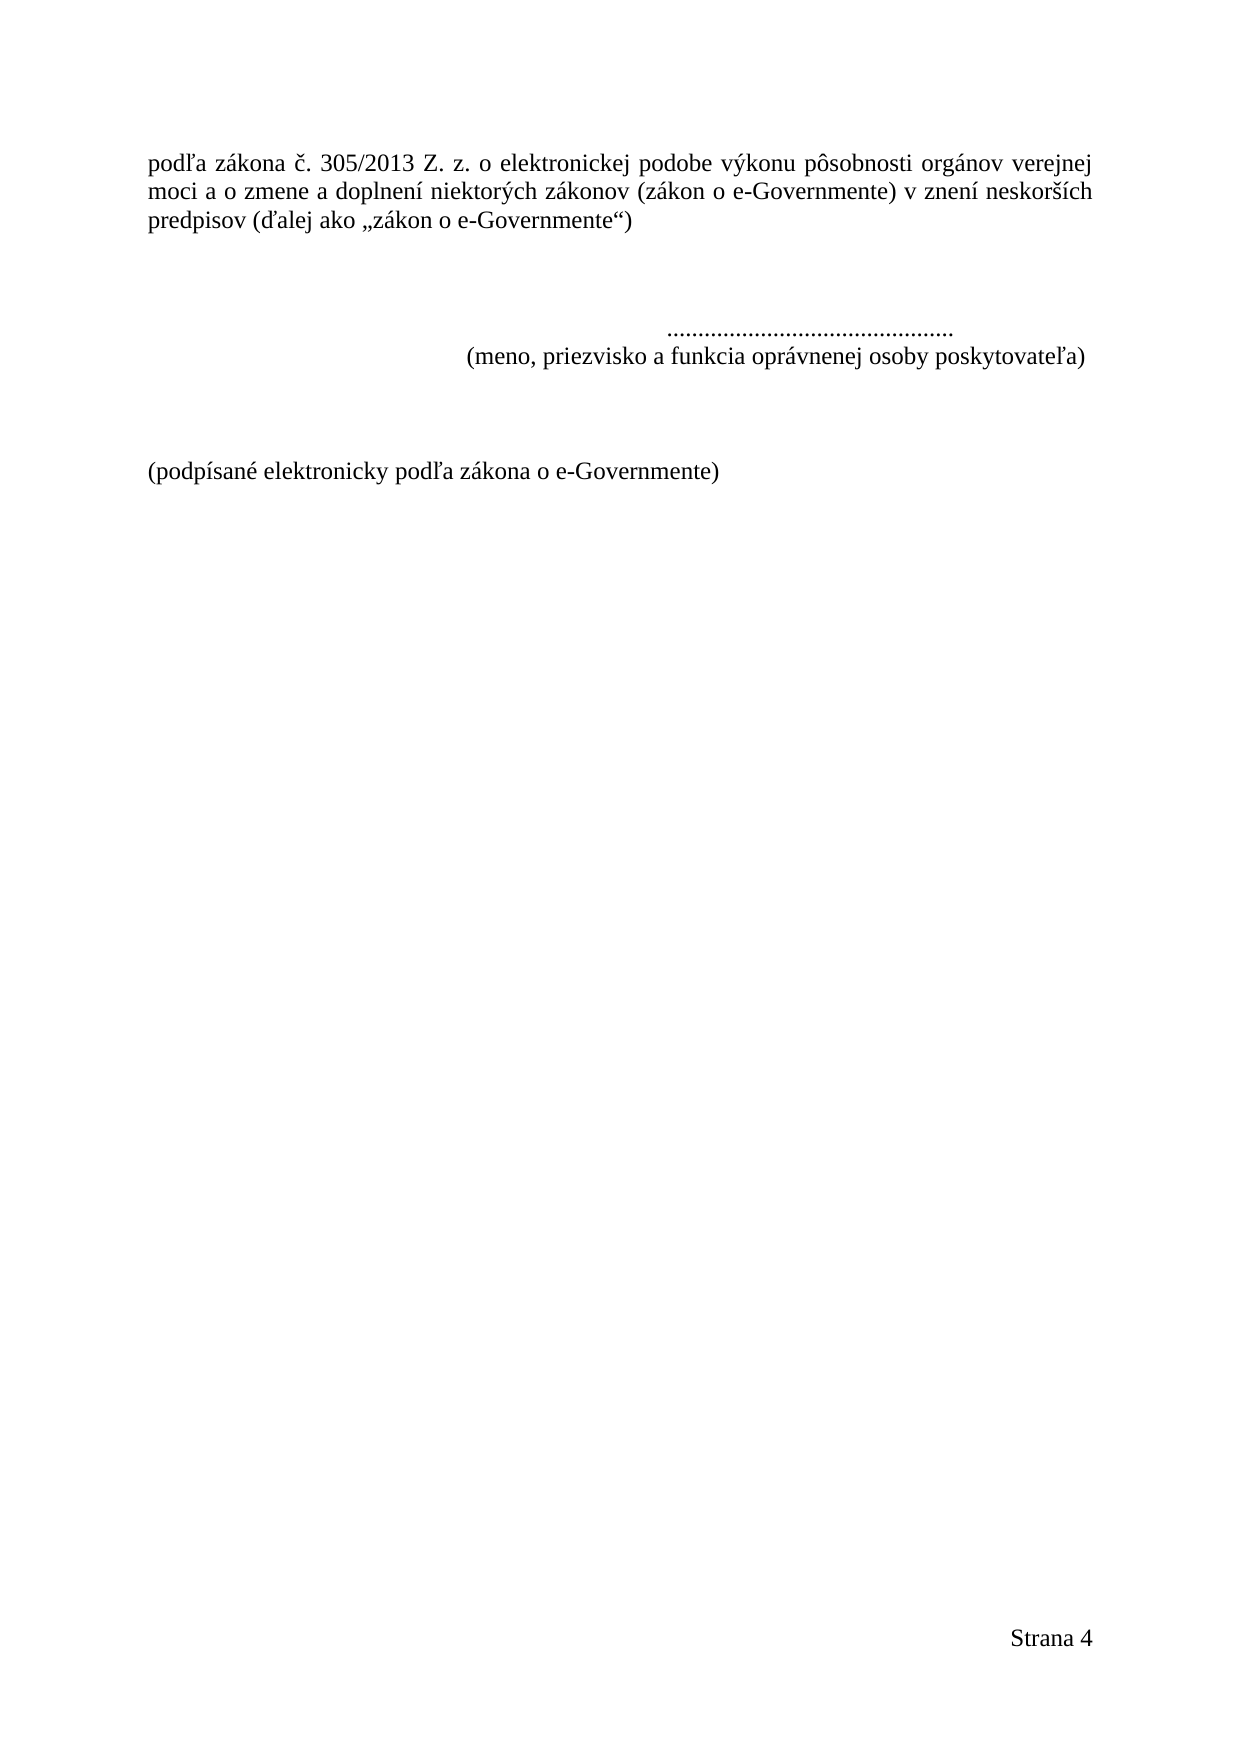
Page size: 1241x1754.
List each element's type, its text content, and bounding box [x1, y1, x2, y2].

text (podpísané elektronicky podľa zákona o e-Governmente) [148, 456, 1093, 485]
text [148, 148, 1093, 234]
text (meno, priezvisko a funkcia oprávnenej osoby poskytovateľa) [148, 341, 1093, 370]
text .............................................. [148, 313, 1093, 341]
